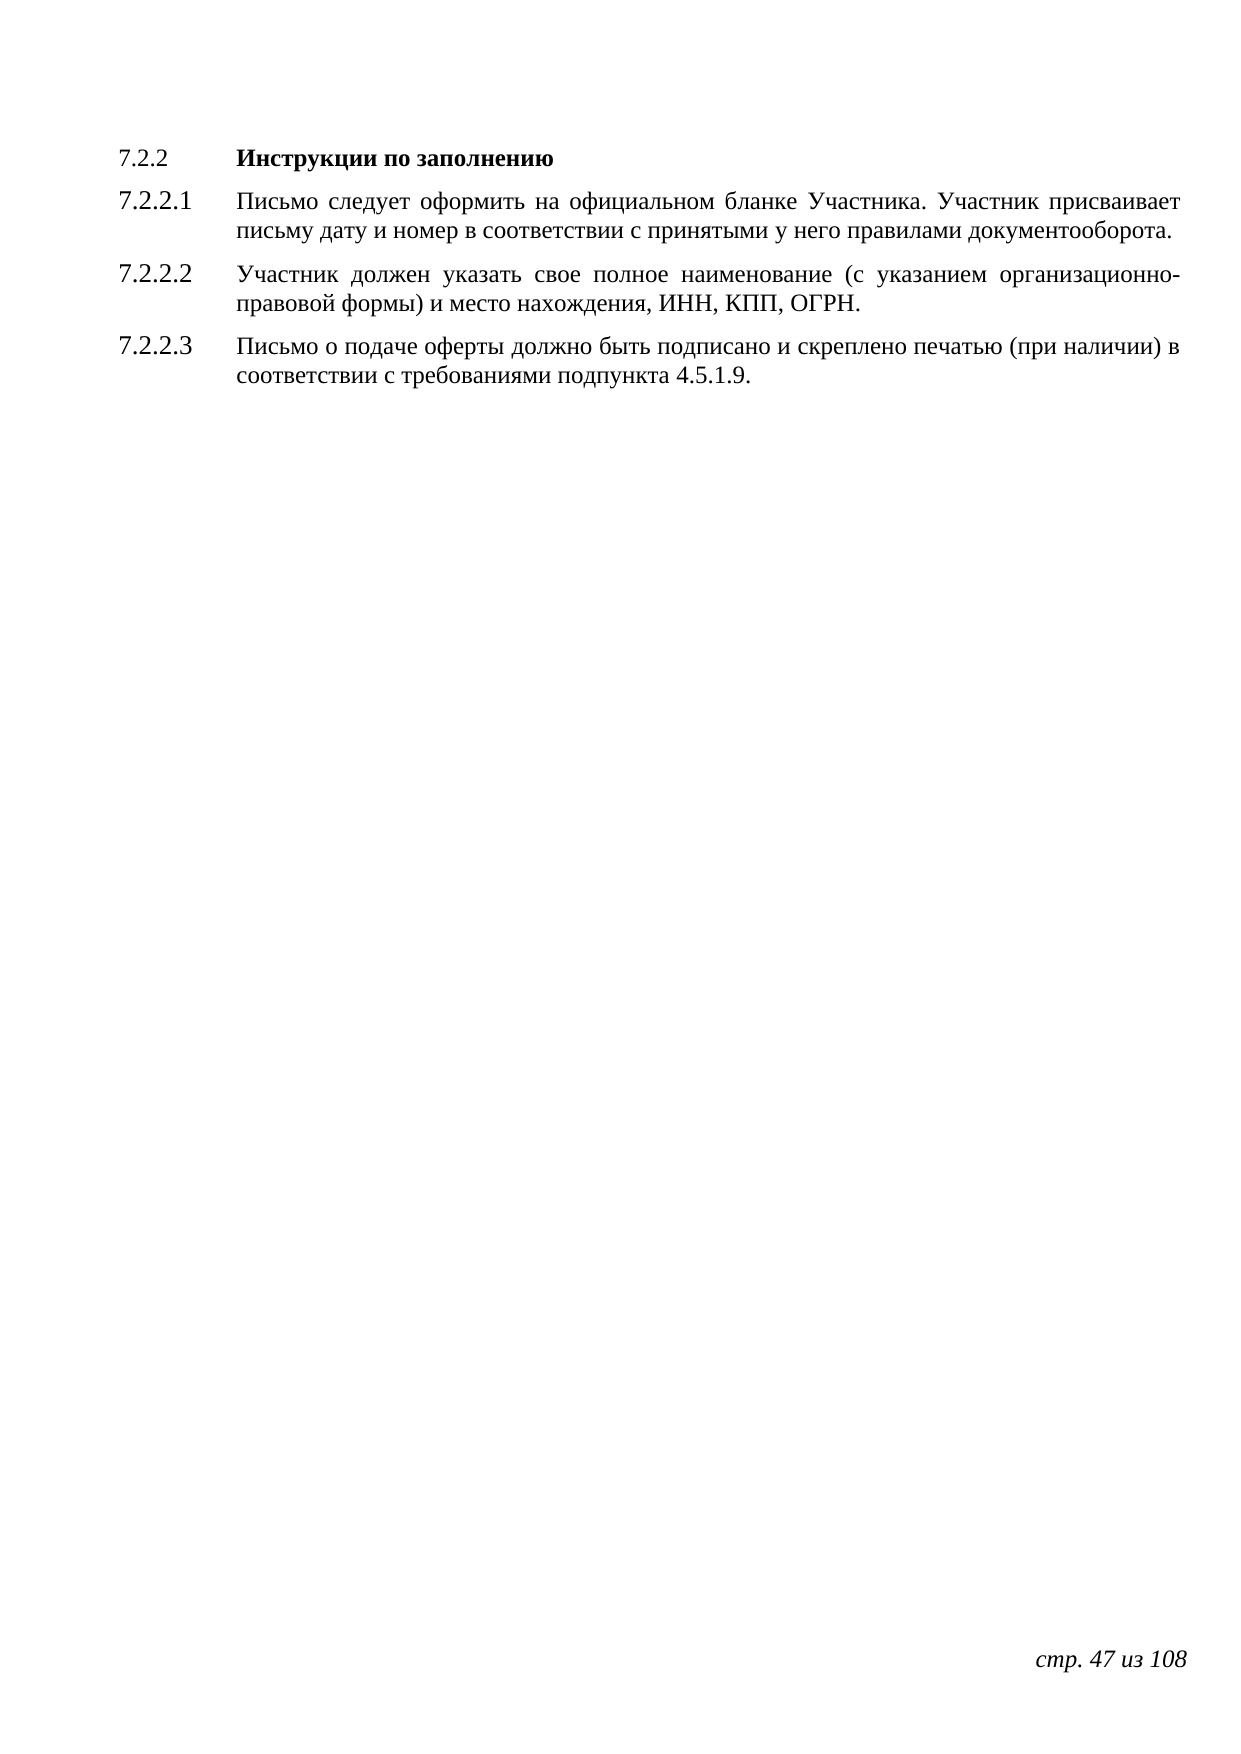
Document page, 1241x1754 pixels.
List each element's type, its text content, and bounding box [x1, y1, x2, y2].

text Участник должен указать свое полное наименование (с указанием организационно-правовой формы) и место нахождения, ИНН, КПП, ОГРН. [118, 257, 1181, 317]
text Письмо следует оформить на официальном бланке Участника. Участник присваивает письму дату и номер в соответствии с принятыми у него правилами документооборота. [118, 184, 1181, 244]
text Инструкции по заполнению [118, 143, 1181, 172]
text Письмо о подаче оферты должно быть подписано и скреплено печатью (при наличии) в соответствии с требованиями подпункта 4.5.1.9. [118, 329, 1181, 389]
